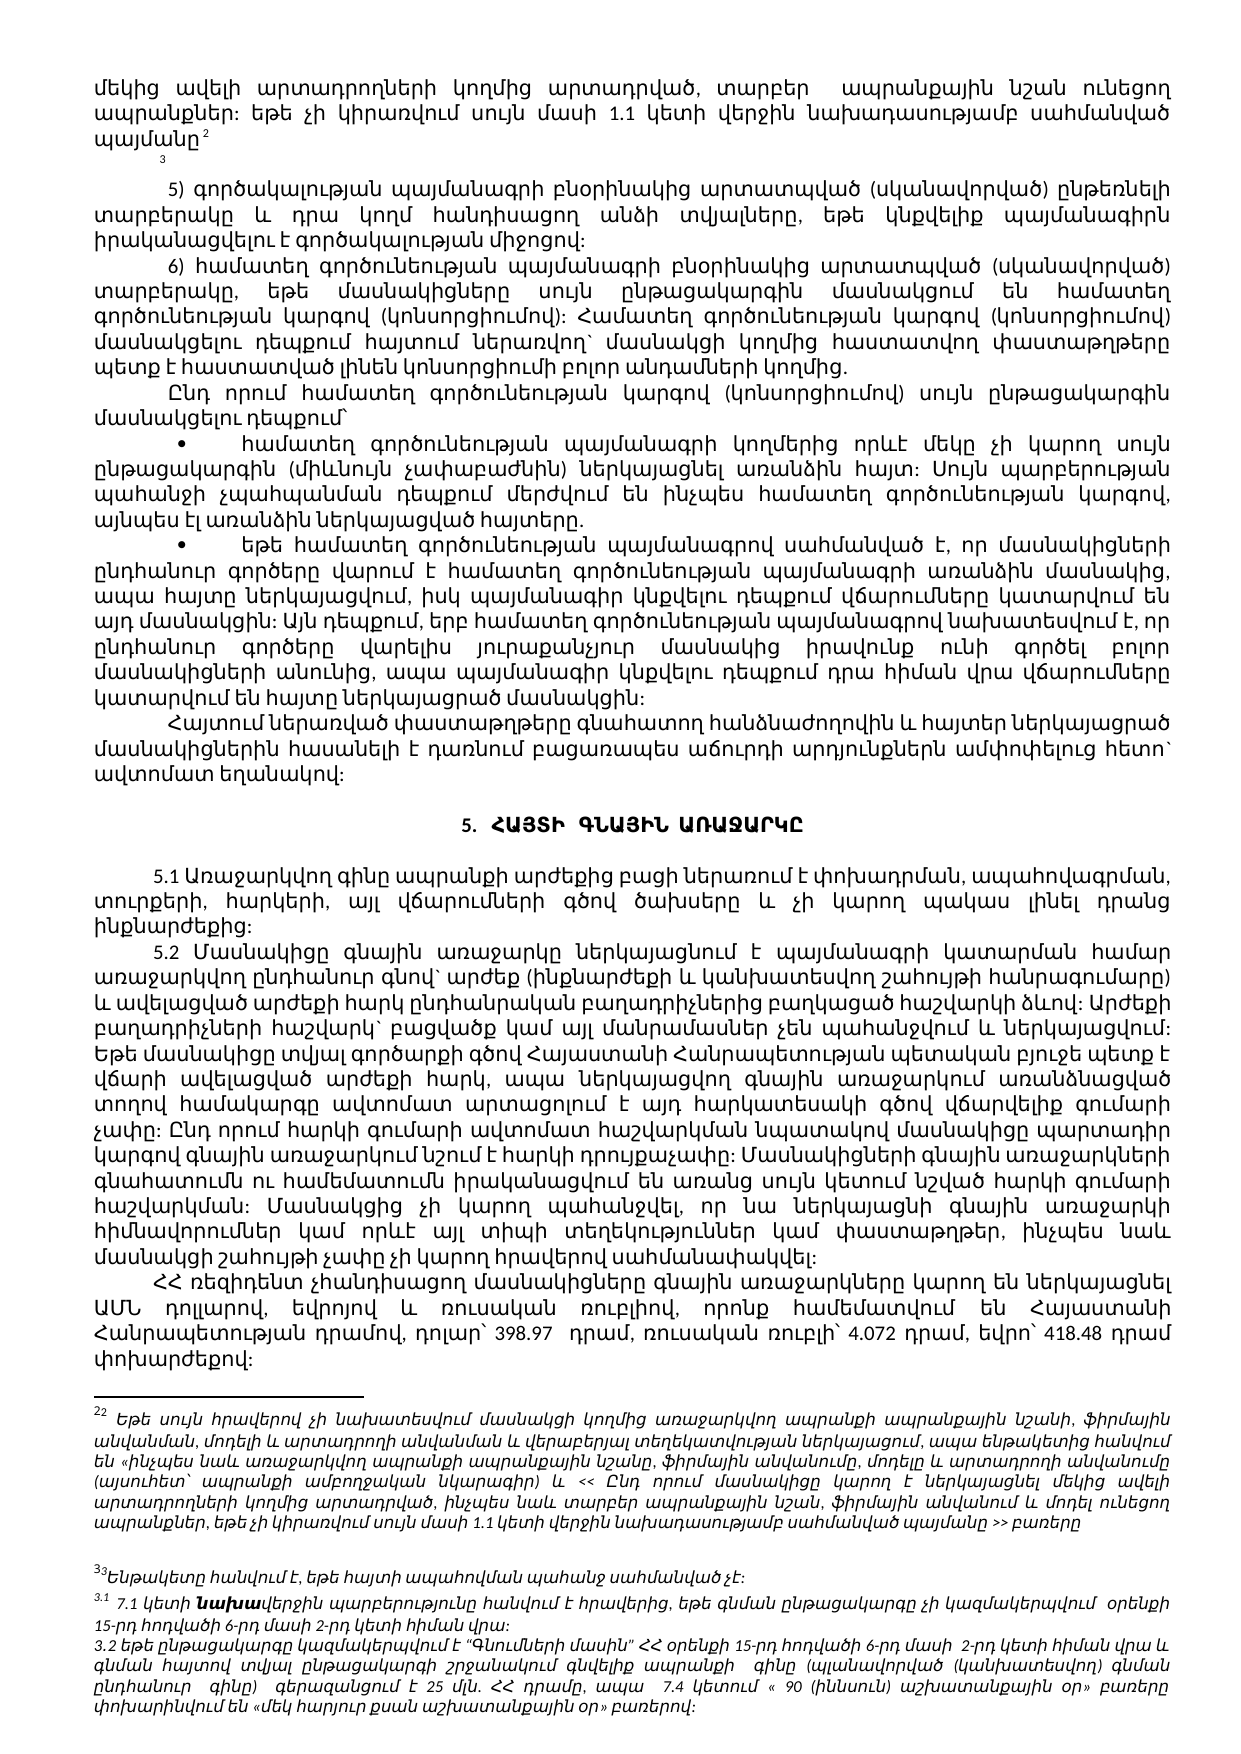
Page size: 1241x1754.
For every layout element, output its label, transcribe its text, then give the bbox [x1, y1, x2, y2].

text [94, 75, 1171, 151]
text 6) համատեղ գործունեության պայմանագրի բնօրինակից արտատպված (սկանավորված) տարբերակը, եթե մասնակիցները սույն ընթացակարգին մասնակցում են համատեղ գործունեության կարգով (կոնսորցիումով): Համատեղ գործունեության կարգով (կոնսորցիումով) մասնակցելու դեպքում հայտում ներառվող` մասնակցի կողմից հաստատվող փաստաթղթերը պետք է հաստատված լինեն կոնսորցիումի բոլոր անդամների կողմից. [94, 253, 1171, 380]
text 5. ՀԱՅՏԻ ԳՆԱՅԻՆ ԱՌԱՋԱՐԿԸ [94, 812, 1171, 837]
list եթե համատեղ գործունեության պայմանագրով սահմանված է, որ մասնակիցների ընդհանուր գործերը վարում է համատեղ գործունեության պայմանագրի առանձին մասնակից, ապա հայտը ներկայացվում, իսկ պայմանագիր կնքվելու դեպքում վճարումները կատարվում են այդ մասնակցին: Այն դեպքում, երբ համատեղ գործունեության պայմանագրով նախատեսվում է, որ ընդհանուր գործերը վարելիս յուրաքանչյուր մասնակից իրավունք ունի գործել բոլոր մասնակիցների անունից, ապա պայմանագիր կնքվելու դեպքում դրա հիման վրա վճարումները կատարվում են հայտը ներկայացրած մասնակցին: [94, 532, 1171, 710]
text 5.1 Առաջարկվող գինը ապրանքի արժեքից բացի ներառում է փոխադրման, ապահովագրման, տուրքերի, հարկերի, այլ վճարումների գծով ծախսերը և չի կարող պակաս լինել դրանց ինքնարժեքից: [94, 863, 1171, 939]
text 3 [94, 151, 1171, 177]
text Հայտում ներառված փաստաթղթերը գնահատող հանձնաժողովին և հայտեր ներկայացրած մասնակիցներին հասանելի է դառնում բացառապես աճուրդի արդյունքներն ամփոփելուց հետո` ավտոմատ եղանակով: [94, 710, 1171, 787]
text Ընդ որում համատեղ գործունեության կարգով (կոնսորցիումով) սույն ընթացակարգին մասնակցելու դեպքում՝ [94, 380, 1171, 431]
text 5.2 Մասնակիցը գնային առաջարկը ներկայացնում է պայմանագրի կատարման համար առաջարկվող ընդհանուր գնով` արժեք (ինքնարժեքի և կանխատեսվող շահույթի հանրագումարը) և ավելացված արժեքի հարկ ընդհանրական բաղադրիչներից բաղկացած հաշվարկի ձևով: Արժեքի բաղադրիչների հաշվարկ` բացվածք կամ այլ մանրամասներ չեն պահանջվում և ներկայացվում: Եթե մասնակիցը տվյալ գործարքի գծով Հայաստանի Հանրապետության պետական բյուջե պետք է վճարի ավելացված արժեքի հարկ, ապա ներկայացվող գնային առաջարկում առանձնացված տողով համակարգը ավտոմատ արտացոլում է այդ հարկատեսակի գծով վճարվելիք գումարի չափը: Ընդ որում հարկի գումարի ավտոմատ հաշվարկման նպատակով մասնակիցը պարտադիր կարգով գնային առաջարկում նշում է հարկի դրույքաչափը: Մասնակիցների գնային առաջարկների գնահատումն ու համեմատումն իրականացվում են առանց սույն կետում նշված հարկի գումարի հաշվարկման: Մասնակցից չի կարող պահանջվել, որ նա ներկայացնի գնային առաջարկի հիմնավորումներ կամ որևէ այլ տիպի տեղեկություններ կամ փաստաթղթեր, ինչպես նաև մասնակցի շահույթի չափը չի կարող հրավերով սահմանափակվել: [94, 939, 1171, 1269]
list համատեղ գործունեության պայմանագրի կողմերից որևէ մեկը չի կարող սույն ընթացակարգին (միևնույն չափաբաժնին) ներկայացնել առանձին հայտ: Սույն պարբերության պահանջի չպահպանման դեպքում մերժվում են ինչպես համատեղ գործունեության կարգով, այնպես էլ առանձին ներկայացված հայտերը. [94, 431, 1171, 532]
text ՀՀ ռեզիդենտ չհանդիսացող մասնակիցները գնային առաջարկները կարող են ներկայացնել ԱՄՆ դոլլարով, եվրոյով և ռուսական ռուբլիով, որոնք համեմատվում են Հայաստանի Հանրապետության դրամով, դոլար՝ 398.97 դրամ, ռուսական ռուբլի՝ 4.072 դրամ, եվրո՝ 418.48 դրամ փոխարժեքով: [94, 1269, 1171, 1371]
text 5) գործակալության պայմանագրի բնօրինակից արտատպված (սկանավորված) ընթեռնելի տարբերակը և դրա կողմ հանդիսացող անձի տվյալները, եթե կնքվելիք պայմանագիրն իրականացվելու է գործակալության միջոցով: [94, 177, 1171, 253]
